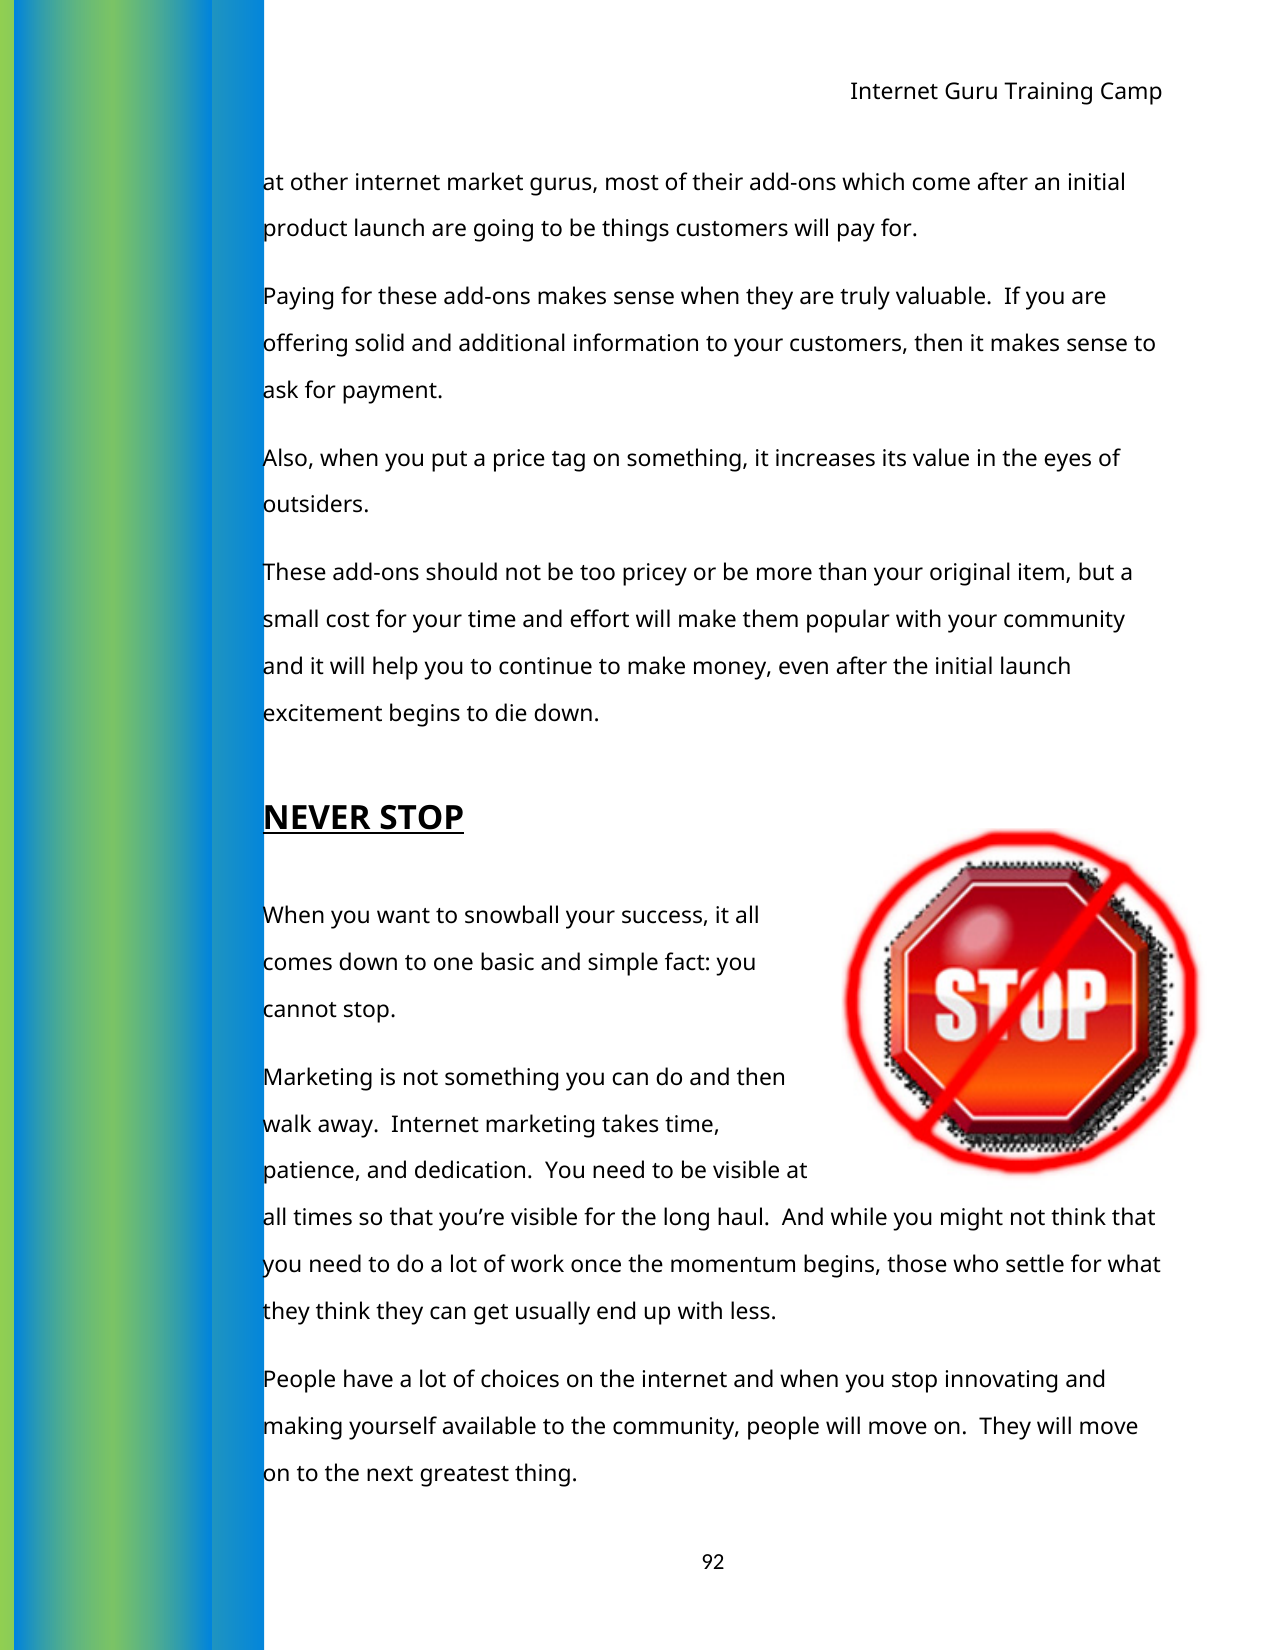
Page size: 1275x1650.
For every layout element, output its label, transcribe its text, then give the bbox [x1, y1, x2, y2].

text Never Stop [262, 794, 1162, 839]
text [262, 166, 1162, 244]
picture [841, 828, 1207, 1187]
text When you want to snowball your success, it all comes down to one basic and simple fact: you cannot stop. [262, 899, 841, 1024]
text These add-ons should not be too pricey or be more than your original item, but a small cost for your time and effort will make them popular with your community and it will help you to continue to make money, even after the initial launch excitement begins to die down. [262, 556, 1162, 728]
text Also, when you put a price tag on something, it increases its value in the eyes of outsiders. [262, 442, 1162, 520]
text Paying for these add-ons makes sense when they are truly valuable. If you are offering solid and additional information to your customers, then it makes sense to ask for payment. [262, 280, 1162, 405]
text Marketing is not something you can do and then walk away. Internet marketing takes time, patience, and dedication. You need to be visible at all times so that you’re visible for the long haul. And while you might not think that you need to do a lot of work once the momentum begins, those who settle for what they think they can get usually end up with less. [262, 1061, 1162, 1326]
text People have a lot of choices on the internet and when you stop innovating and making yourself available to the community, people will move on. They will move on to the next greatest thing. [262, 1363, 1162, 1488]
